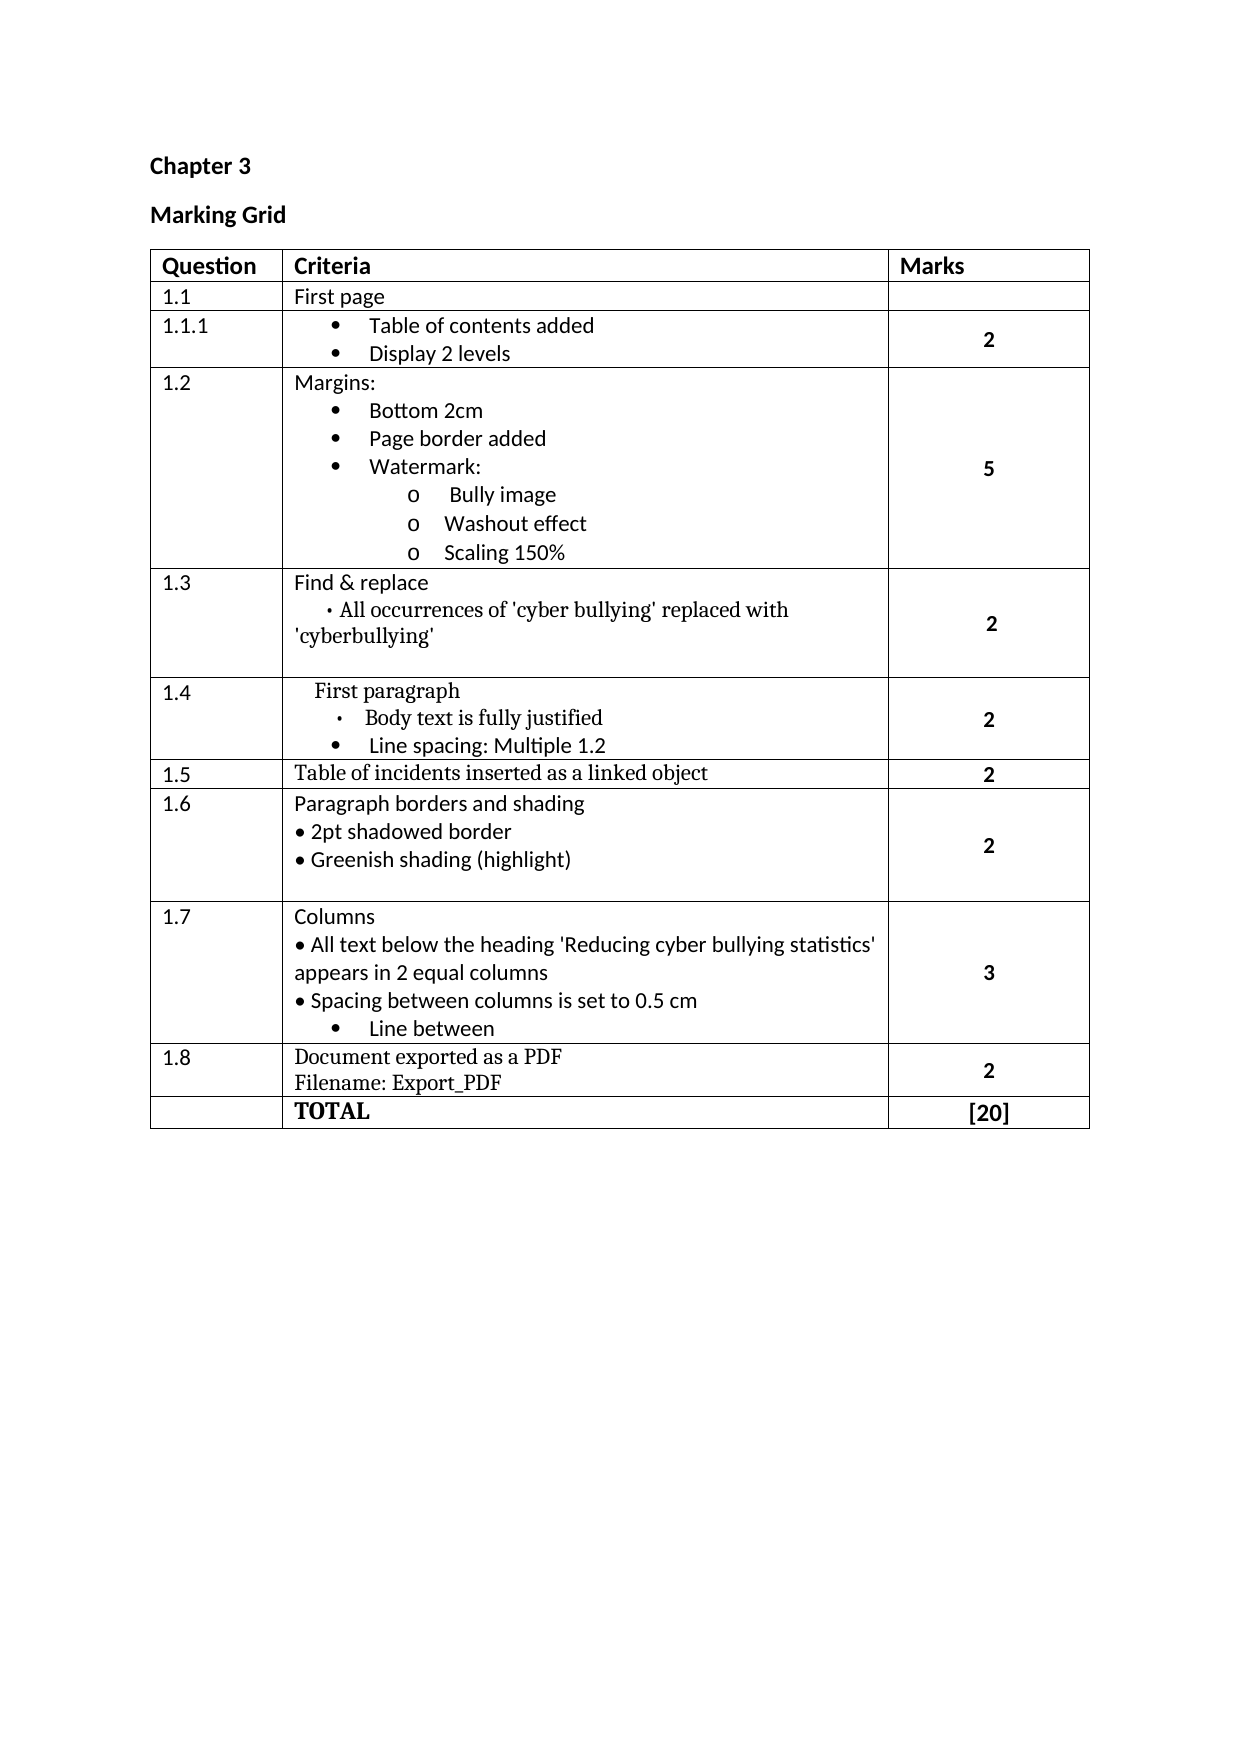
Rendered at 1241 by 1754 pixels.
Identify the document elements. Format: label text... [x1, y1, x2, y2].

table_cell Columns • All text below the heading 'Reducing cyber bullying statistics' appears in 2 equal columns • Spacing between columns is set to 0.5 cm Line between [283, 902, 888, 1042]
table_cell 1.8 [151, 1044, 282, 1096]
table_cell 2 [889, 311, 1089, 367]
table_cell 2 [889, 760, 1089, 788]
table_cell Table of contents added Display 2 levels [283, 311, 888, 367]
table_cell [889, 282, 1089, 310]
table_cell First page [283, 282, 888, 310]
table_cell Paragraph borders and shading • 2pt shadowed border • Greenish shading (highlight) [283, 789, 888, 901]
table_cell Table of incidents inserted as a linked object [283, 760, 888, 788]
table_cell 1.2 [151, 368, 282, 567]
table_cell [20] [889, 1097, 1089, 1128]
table_cell 3 [889, 902, 1089, 1042]
table_cell 2 [889, 678, 1089, 759]
table_cell 5 [889, 368, 1089, 567]
table_cell 1.6 [151, 789, 282, 901]
table_header Criteria [283, 250, 888, 281]
table_cell 1.5 [151, 760, 282, 788]
table_cell 1.3 [151, 569, 282, 677]
table_header Marks [889, 250, 1089, 281]
table_cell 1.7 [151, 902, 282, 1042]
table_cell 1.1.1 [151, 311, 282, 367]
table_cell 2 [889, 569, 1089, 677]
table_cell TOTAL [283, 1097, 888, 1128]
table_cell First paragraph • Body text is fully justified Line spacing: Multiple 1.2 [283, 678, 888, 759]
table_cell 2 [889, 789, 1089, 901]
table_cell Find & replace • All occurrences of 'cyber bullying' replaced with 'cyberbullying' [283, 569, 888, 677]
text Marking Grid [150, 199, 1090, 230]
table_cell Document exported as a PDF Filename: Export_PDF [283, 1044, 888, 1096]
text Chapter 3 [150, 150, 1090, 181]
table_cell 1.4 [151, 678, 282, 759]
table_cell 1.1 [151, 282, 282, 310]
table_cell Margins: Bottom 2cm Page border added Watermark: Bully image Washout effect Scaling 150% [283, 368, 888, 567]
table_header Question [151, 250, 282, 281]
table_cell [151, 1097, 282, 1128]
table_cell 2 [889, 1044, 1089, 1096]
